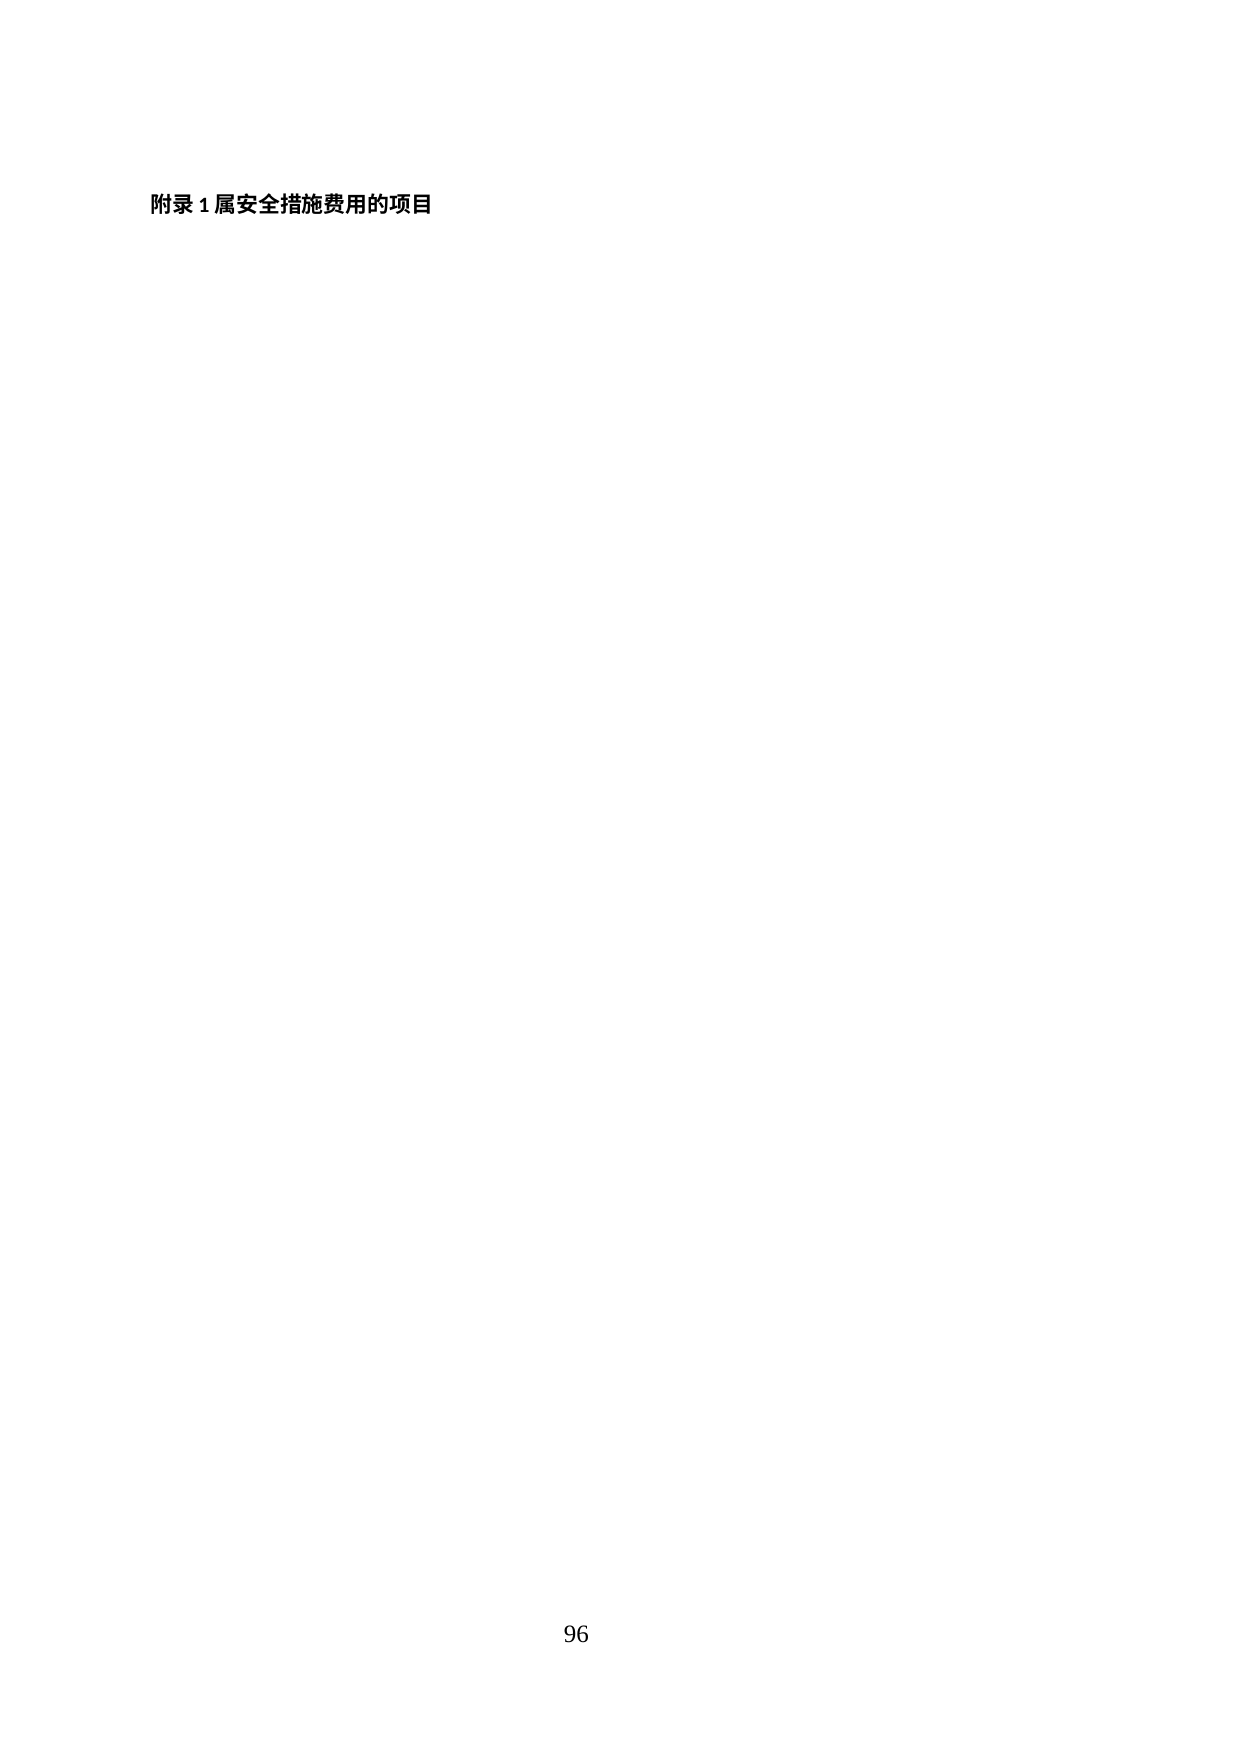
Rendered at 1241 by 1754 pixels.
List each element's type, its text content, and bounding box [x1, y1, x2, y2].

text 附录1 属安全措施费用的项目 [150, 187, 1090, 219]
